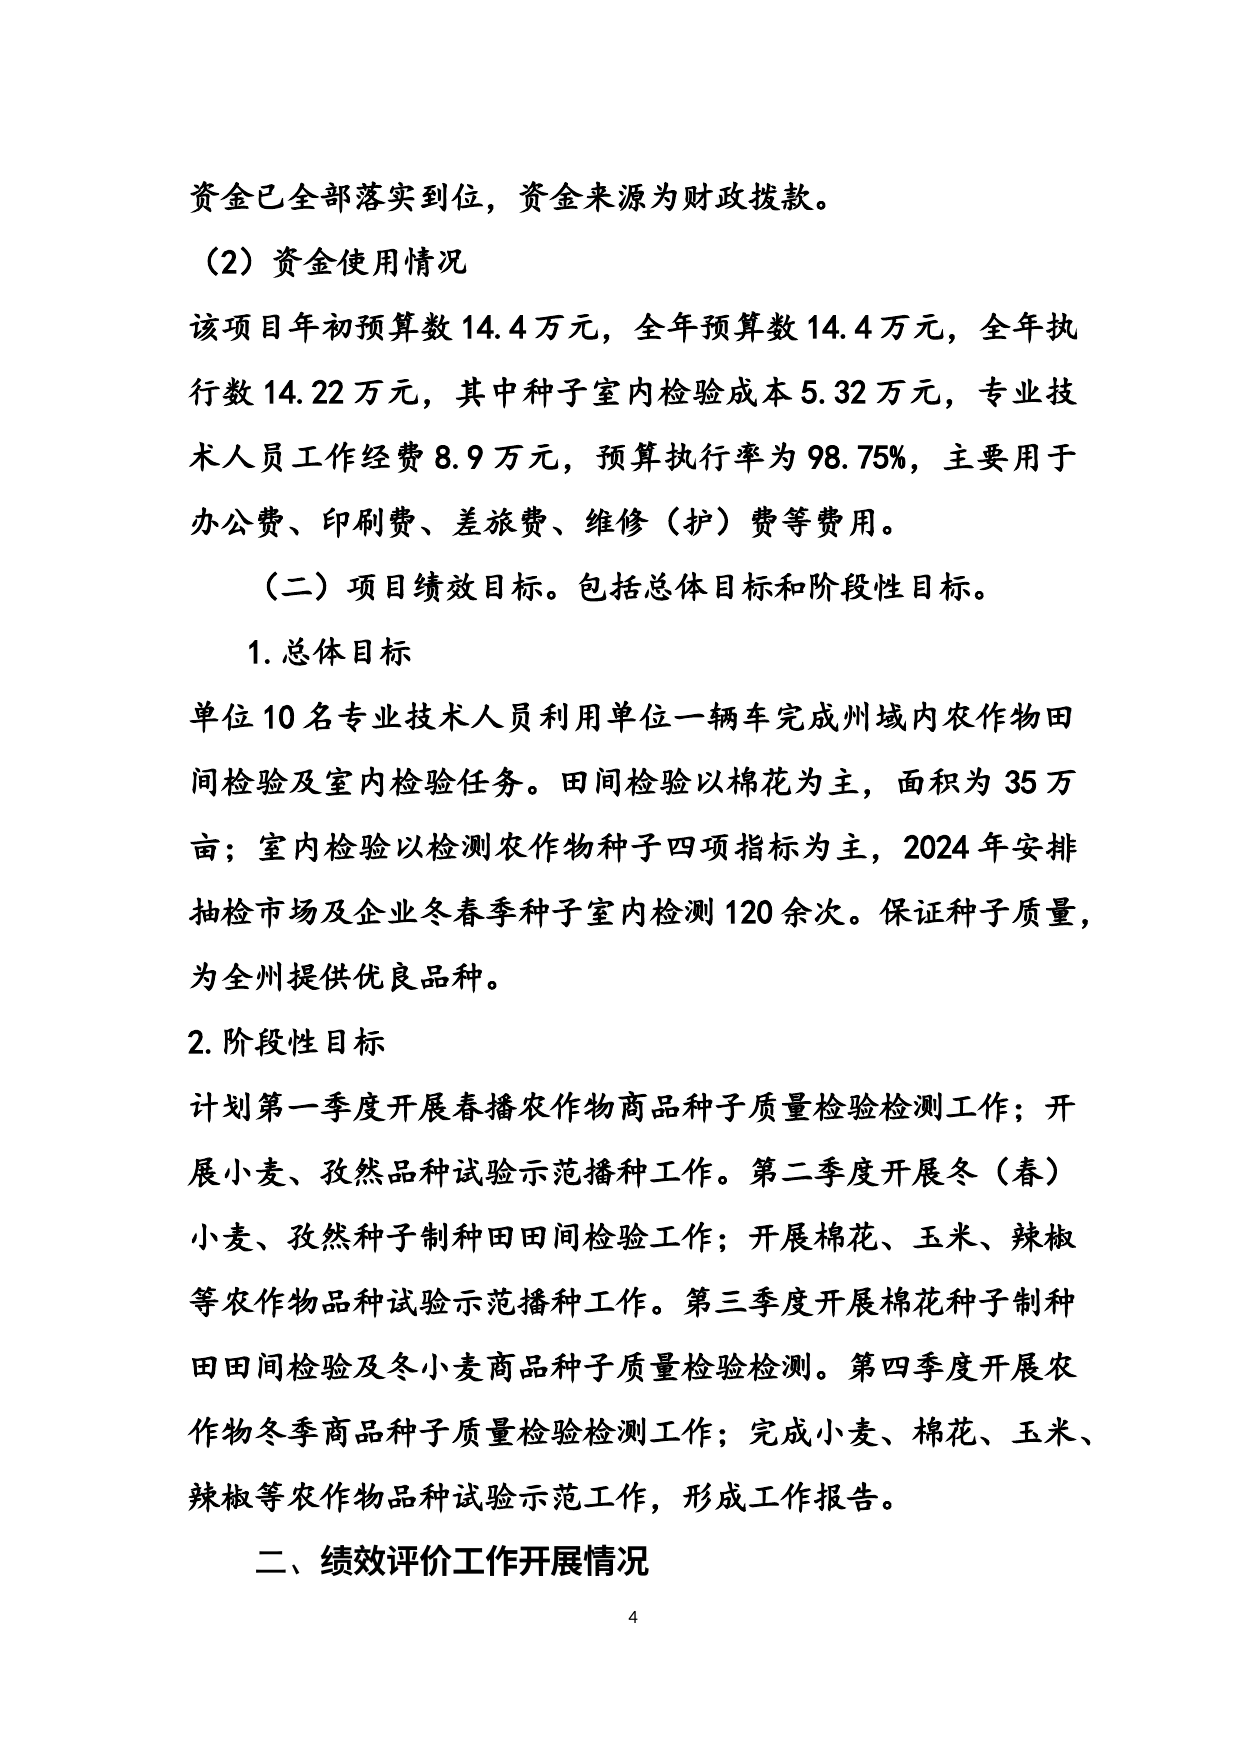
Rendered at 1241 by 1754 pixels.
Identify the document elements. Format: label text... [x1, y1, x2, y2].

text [187, 162, 1078, 552]
text 1.总体目标 单位10名专业技术人员利用单位一辆车完成州域内农作物田间检验及室内检验任务。田间检验以棉花为主，面积为35万亩；室内检验以检测农作物种子四项指标为主，2024年安排抽检市场及企业冬春季种子室内检测120余次。保证种子质量，为全州提供优良品种。 2.阶段性目标 计划第一季度开展春播农作物商品种子质量检验检测工作；开展小麦、孜然品种试验示范播种工作。第二季度开展冬（春）小麦、孜然种子制种田田间检验工作；开展棉花、玉米、辣椒等农作物品种试验示范播种工作。第三季度开展棉花种子制种田田间检验及冬小麦商品种子质量检验检测。第四季度开展农作物冬季商品种子质量检验检测工作；完成小麦、棉花、玉米、辣椒等农作物品种试验示范工作，形成工作报告。 [187, 617, 1078, 1527]
text （二）项目绩效目标。包括总体目标和阶段性目标。 [187, 552, 1078, 617]
text 二、绩效评价工作开展情况 [187, 1527, 1078, 1592]
